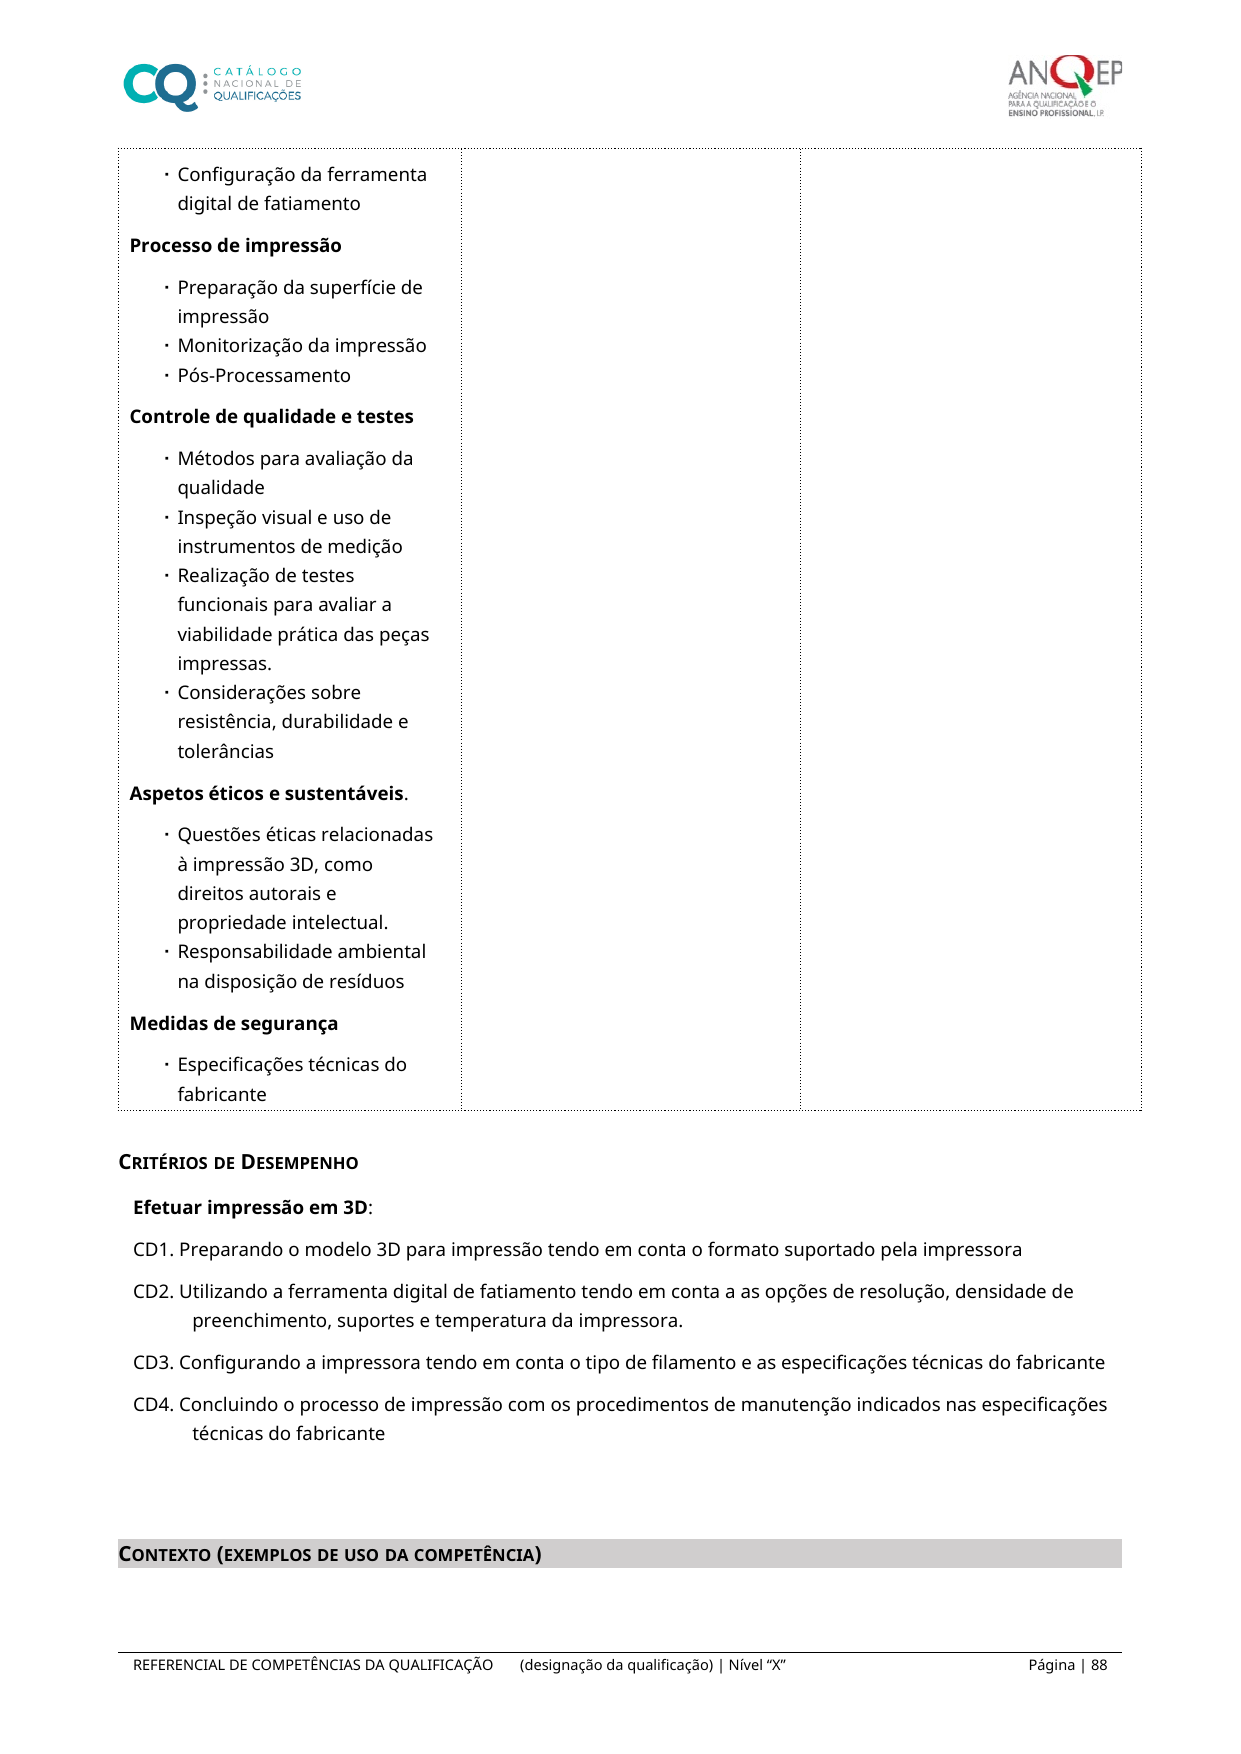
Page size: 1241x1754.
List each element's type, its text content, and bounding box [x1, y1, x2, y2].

text Contexto (exemplos de uso da competência) [118, 1539, 1122, 1568]
text CD3. Configurando a impressora tendo em conta o tipo de filamento e as especificações técnicas do fabricante [133, 1349, 1122, 1374]
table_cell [461, 148, 801, 1110]
text CD4. Concluindo o processo de impressão com os procedimentos de manutenção indicados nas especificações técnicas do fabricante [133, 1391, 1122, 1446]
picture [1008, 55, 1123, 119]
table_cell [801, 148, 1141, 1110]
picture [118, 46, 306, 130]
text Critérios de Desempenho [118, 1147, 1122, 1176]
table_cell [118, 148, 461, 1110]
text CD1. Preparando o modelo 3D para impressão tendo em conta o formato suportado pela impressora [133, 1236, 1122, 1262]
text Efetuar impressão em 3D: [133, 1194, 1122, 1220]
text CD2. Utilizando a ferramenta digital de fatiamento tendo em conta a as opções de resolução, densidade de preenchimento, suportes e temperatura da impressora. [133, 1278, 1122, 1333]
